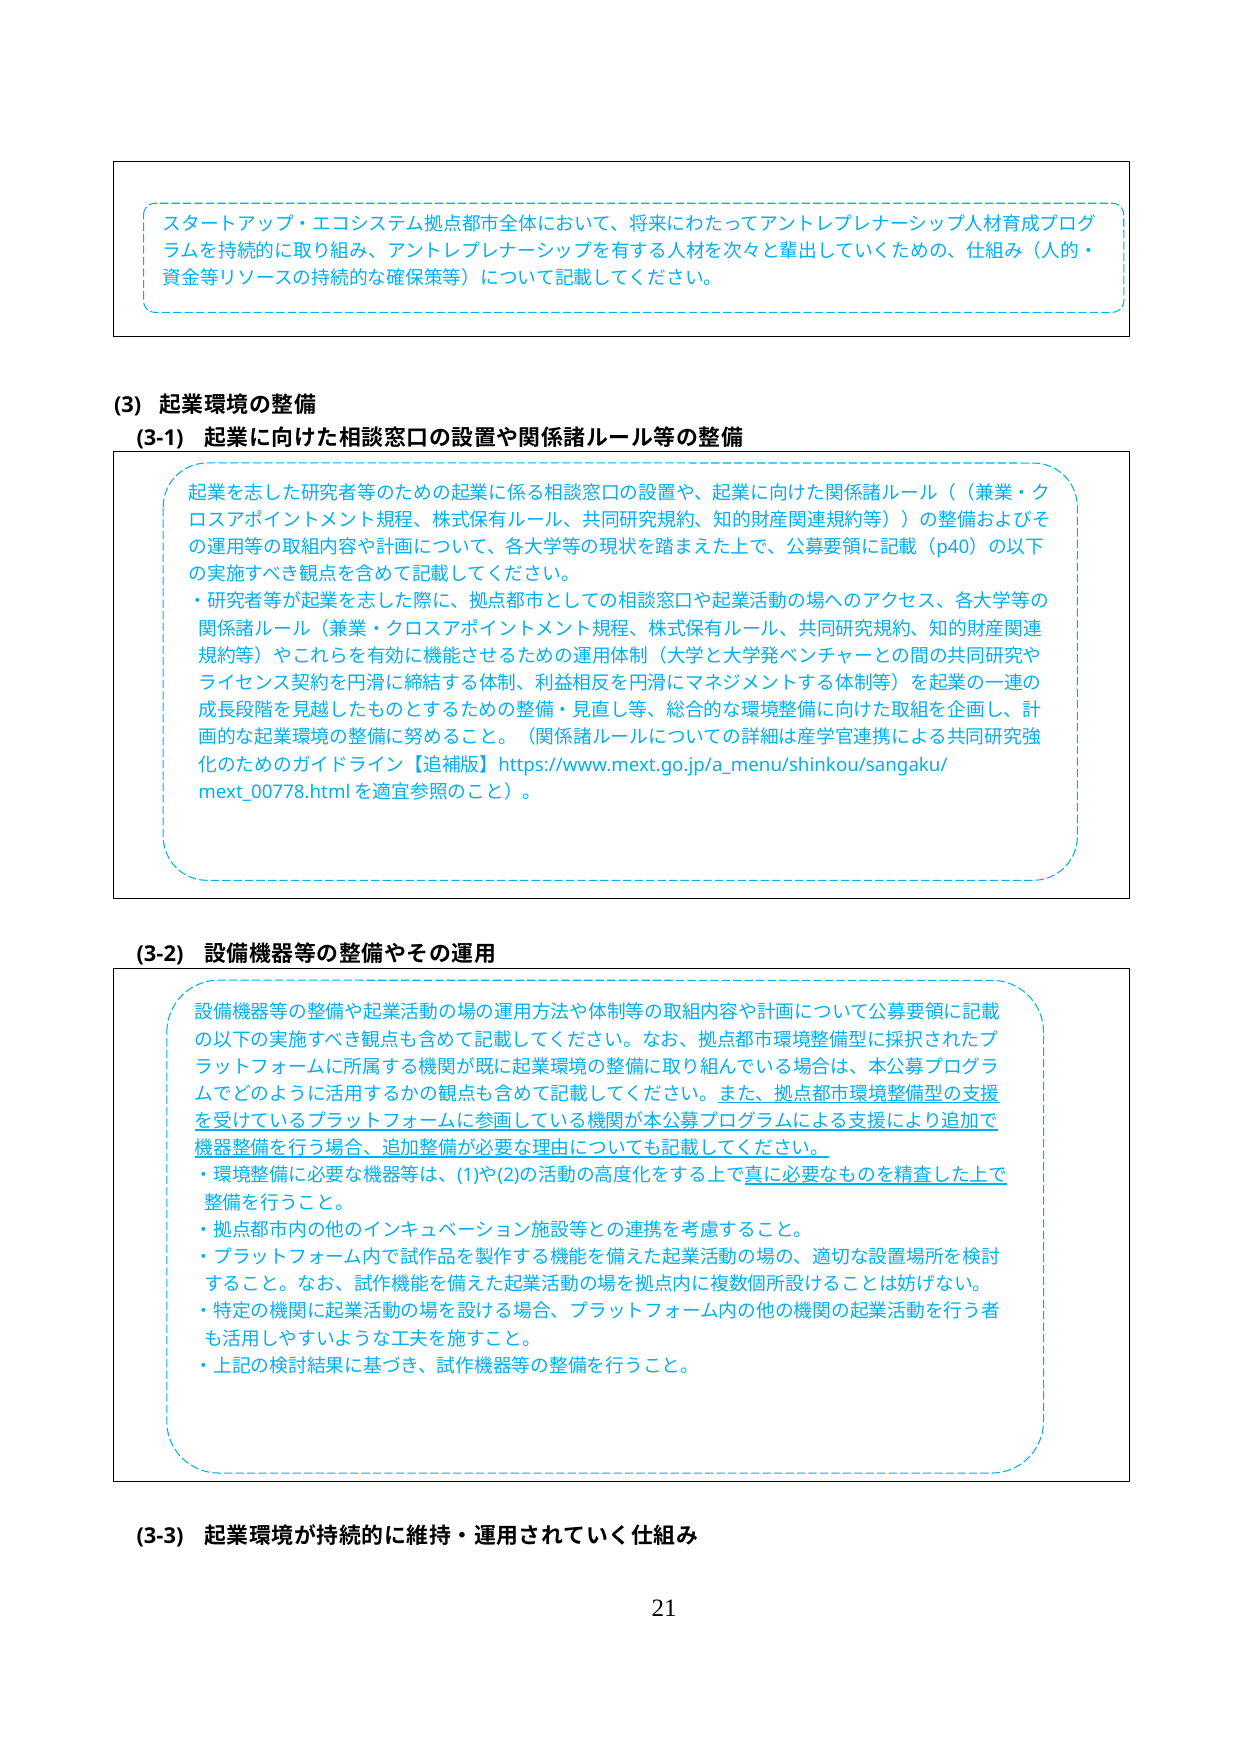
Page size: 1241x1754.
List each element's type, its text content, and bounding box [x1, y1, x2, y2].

subtitle (3-2) 設備機器等の整備やその運用 [125, 936, 1126, 968]
subtitle (3-1)起業に向けた相談窓口の設置や関係諸ルール等の整備 [125, 419, 1126, 451]
subtitle (3-3) 起業環境が持続的に維持・運用されていく仕組み [125, 1517, 1126, 1550]
subtitle (3)起業環境の整備 [114, 387, 1126, 419]
